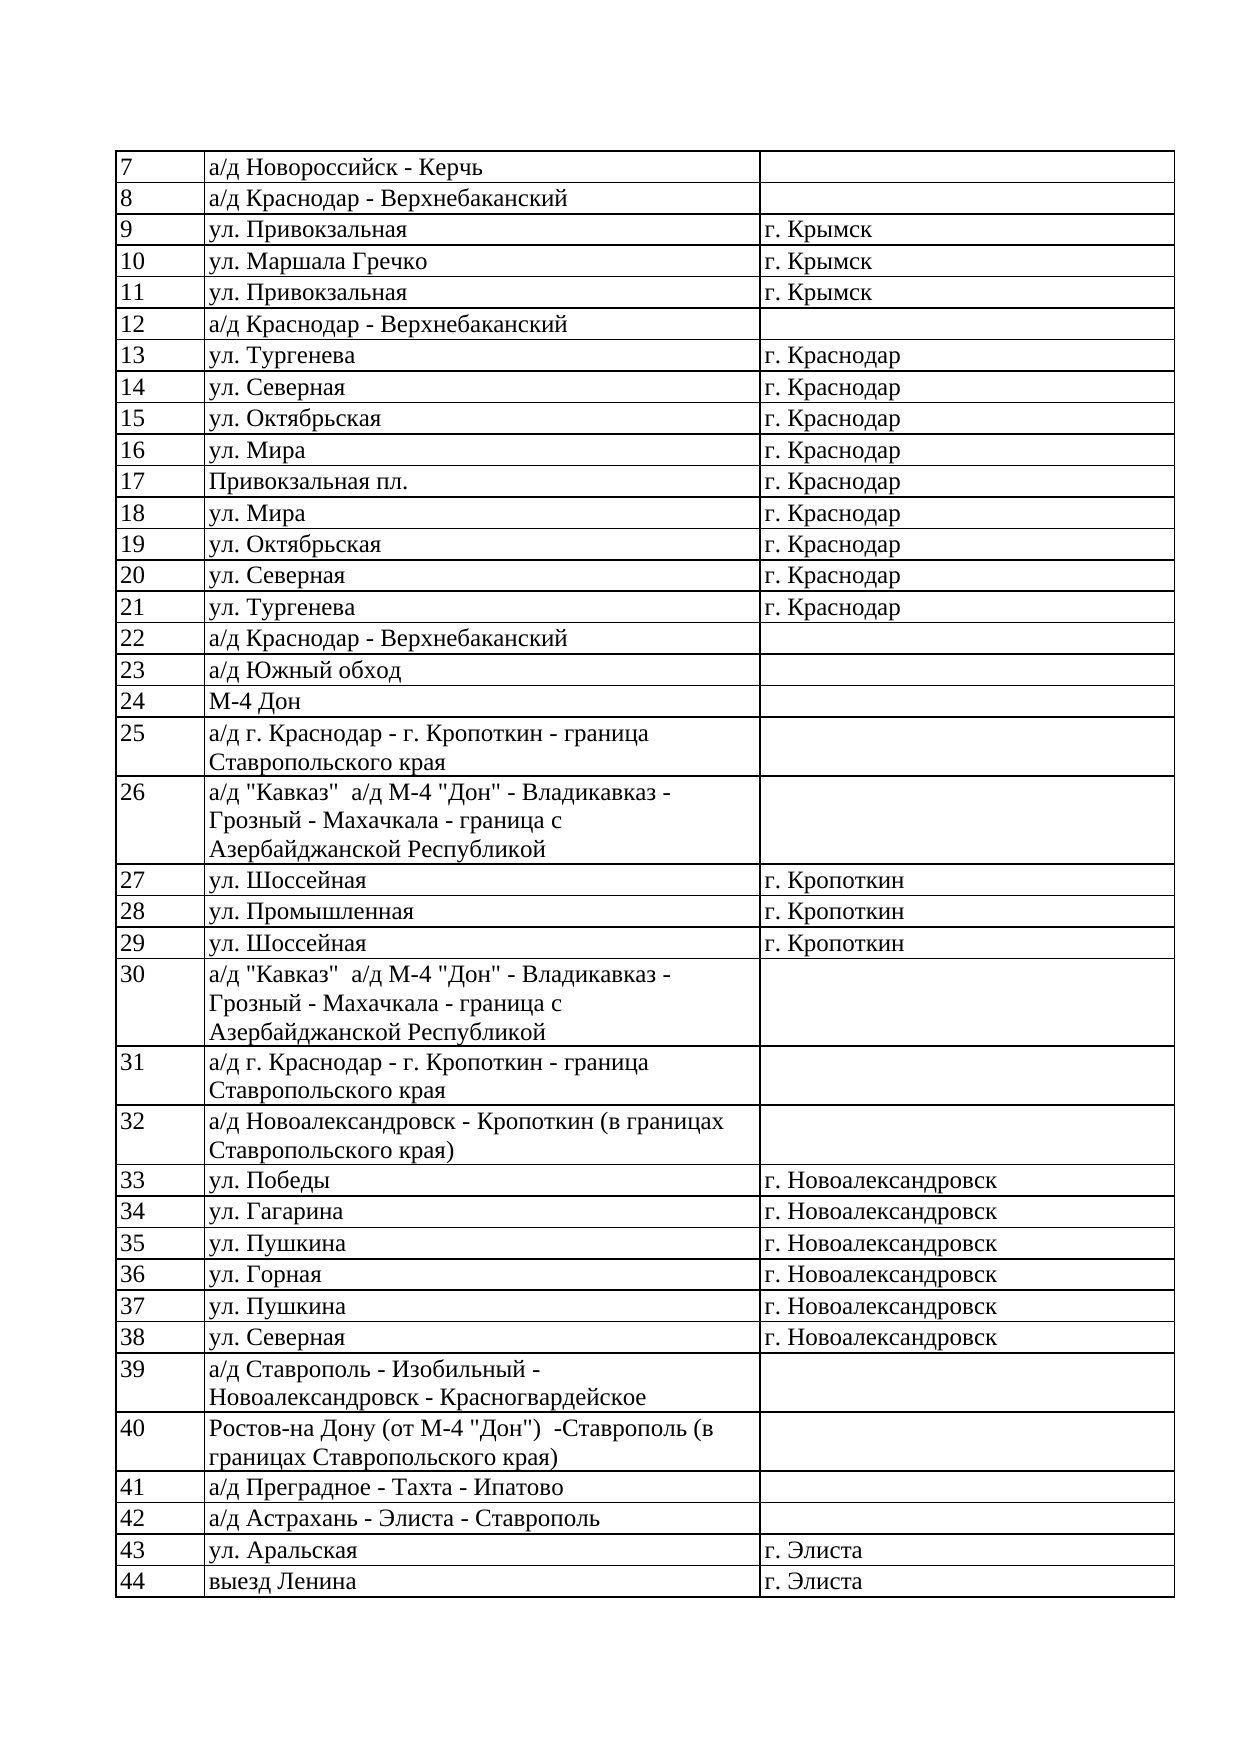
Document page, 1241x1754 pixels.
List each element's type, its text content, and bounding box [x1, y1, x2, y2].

table_cell 29 [117, 928, 204, 957]
table_cell 25 [117, 718, 204, 775]
table_cell 27 [117, 865, 204, 894]
table_cell 30 [117, 959, 204, 1045]
table_cell 32 [117, 1106, 204, 1163]
table_cell ул. Пушкина [205, 1228, 759, 1258]
table_cell 22 [117, 623, 204, 653]
table_cell г. Новоалександровск [761, 1228, 1174, 1258]
table_cell 23 [117, 655, 204, 685]
table_cell ул. Шоссейная [205, 865, 759, 894]
table_cell а/д Краснодар - Верхнебаканский [205, 183, 759, 213]
table_cell а/д Краснодар - Верхнебаканский [205, 309, 759, 339]
table_cell г. Краснодар [761, 592, 1174, 622]
table_cell 38 [117, 1322, 204, 1352]
table_cell [761, 959, 1174, 1045]
table_cell 15 [117, 403, 204, 433]
table_cell ул. Северная [205, 372, 759, 402]
table_cell ул. Пушкина [205, 1291, 759, 1321]
table_cell 8 [117, 183, 204, 213]
table_cell г. Краснодар [761, 498, 1174, 527]
table_cell [761, 1106, 1174, 1163]
table_cell 24 [117, 686, 204, 716]
table_cell г. Крымск [761, 215, 1174, 244]
table_cell г. Кропоткин [761, 865, 1174, 894]
table_cell 20 [117, 561, 204, 590]
table_cell ул. Гагарина [205, 1197, 759, 1226]
table_cell 26 [117, 777, 204, 863]
table_cell а/д Новороссийск - Керчь [205, 152, 759, 181]
table_cell 10 [117, 246, 204, 276]
table_cell 13 [117, 340, 204, 370]
table_cell г. Краснодар [761, 529, 1174, 559]
table_cell а/д "Кавказ" а/д М-4 "Дон" - Владикавказ - Грозный - Махачкала - граница с Азербайджанской Республикой [205, 777, 759, 863]
table_cell 12 [117, 309, 204, 339]
table_cell 33 [117, 1165, 204, 1195]
table_cell а/д Преградное - Тахта - Ипатово [205, 1472, 759, 1502]
table_cell ул. Промышленная [205, 896, 759, 926]
table_cell Ростов-на Дону (от М-4 "Дон") -Ставрополь (в границах Ставропольского края) [205, 1413, 759, 1470]
table_cell г. Новоалександровск [761, 1165, 1174, 1195]
table_cell ул. Победы [205, 1165, 759, 1195]
table_cell ул. Мира [205, 498, 759, 527]
table_cell а/д г. Краснодар - г. Кропоткин - граница Ставропольского края [205, 718, 759, 775]
table_cell 44 [117, 1566, 204, 1596]
table_cell 35 [117, 1228, 204, 1258]
table_cell ул. Шоссейная [205, 928, 759, 957]
table_cell [761, 152, 1174, 181]
table_cell ул. Октябрьская [205, 529, 759, 559]
table_cell г. Краснодар [761, 372, 1174, 402]
table_cell а/д Новоалександровск - Кропоткин (в границах Ставропольского края) [205, 1106, 759, 1163]
table_cell ул. Северная [205, 1322, 759, 1352]
table_cell 7 [117, 152, 204, 181]
table_cell г. Элиста [761, 1535, 1174, 1565]
table_cell 11 [117, 277, 204, 307]
table_cell ул. Тургенева [205, 340, 759, 370]
table_cell 36 [117, 1260, 204, 1289]
table_cell [761, 1413, 1174, 1470]
table_cell ул. Октябрьская [205, 403, 759, 433]
table_cell г. Крымск [761, 277, 1174, 307]
table_cell Привокзальная пл. [205, 466, 759, 496]
table_cell а/д г. Краснодар - г. Кропоткин - граница Ставропольского края [205, 1047, 759, 1104]
table_cell [761, 777, 1174, 863]
table_cell [761, 1047, 1174, 1104]
table_cell ул. Северная [205, 561, 759, 590]
table_cell [761, 309, 1174, 339]
table_cell г. Крымск [761, 246, 1174, 276]
table_cell 28 [117, 896, 204, 926]
table_cell г. Краснодар [761, 466, 1174, 496]
table_cell 41 [117, 1472, 204, 1502]
table_cell г. Новоалександровск [761, 1197, 1174, 1226]
table_cell 19 [117, 529, 204, 559]
table_cell а/д Астрахань - Элиста - Ставрополь [205, 1503, 759, 1533]
table_cell ул. Мира [205, 435, 759, 464]
table_cell 43 [117, 1535, 204, 1565]
table_cell 40 [117, 1413, 204, 1470]
table_cell а/д Южный обход [205, 655, 759, 685]
table_cell г. Элиста [761, 1566, 1174, 1596]
table_cell 18 [117, 498, 204, 527]
table_cell г. Краснодар [761, 561, 1174, 590]
table_cell [761, 655, 1174, 685]
table_cell ул. Маршала Гречко [205, 246, 759, 276]
table_cell [761, 1472, 1174, 1502]
table_cell ул. Тургенева [205, 592, 759, 622]
table_cell г. Новоалександровск [761, 1291, 1174, 1321]
table_cell 14 [117, 372, 204, 402]
table_cell выезд Ленина [205, 1566, 759, 1596]
table_cell а/д Краснодар - Верхнебаканский [205, 623, 759, 653]
table_cell 39 [117, 1354, 204, 1411]
table_cell г. Новоалександровск [761, 1322, 1174, 1352]
table_cell а/д Ставрополь - Изобильный - Новоалександровск - Красногвардейское [205, 1354, 759, 1411]
table_cell [761, 718, 1174, 775]
table_cell г. Краснодар [761, 340, 1174, 370]
table_cell [761, 1503, 1174, 1533]
table_cell г. Кропоткин [761, 896, 1174, 926]
table_cell ул. Привокзальная [205, 277, 759, 307]
table_cell 42 [117, 1503, 204, 1533]
table_cell 34 [117, 1197, 204, 1226]
table_cell ул. Аральская [205, 1535, 759, 1565]
table_cell г. Новоалександровск [761, 1260, 1174, 1289]
table_cell г. Краснодар [761, 403, 1174, 433]
table_cell г. Кропоткин [761, 928, 1174, 957]
table_cell ул. Привокзальная [205, 215, 759, 244]
table_cell [761, 686, 1174, 716]
table_cell [761, 623, 1174, 653]
table_cell [761, 183, 1174, 213]
table_cell а/д "Кавказ" а/д М-4 "Дон" - Владикавказ - Грозный - Махачкала - граница с Азербайджанской Республикой [205, 959, 759, 1045]
table_cell 17 [117, 466, 204, 496]
table_cell [761, 1354, 1174, 1411]
table_cell М-4 Дон [205, 686, 759, 716]
table_cell г. Краснодар [761, 435, 1174, 464]
table_cell ул. Горная [205, 1260, 759, 1289]
table_cell 16 [117, 435, 204, 464]
table_cell 31 [117, 1047, 204, 1104]
table_cell 37 [117, 1291, 204, 1321]
table_cell 9 [117, 215, 204, 244]
table_cell 21 [117, 592, 204, 622]
